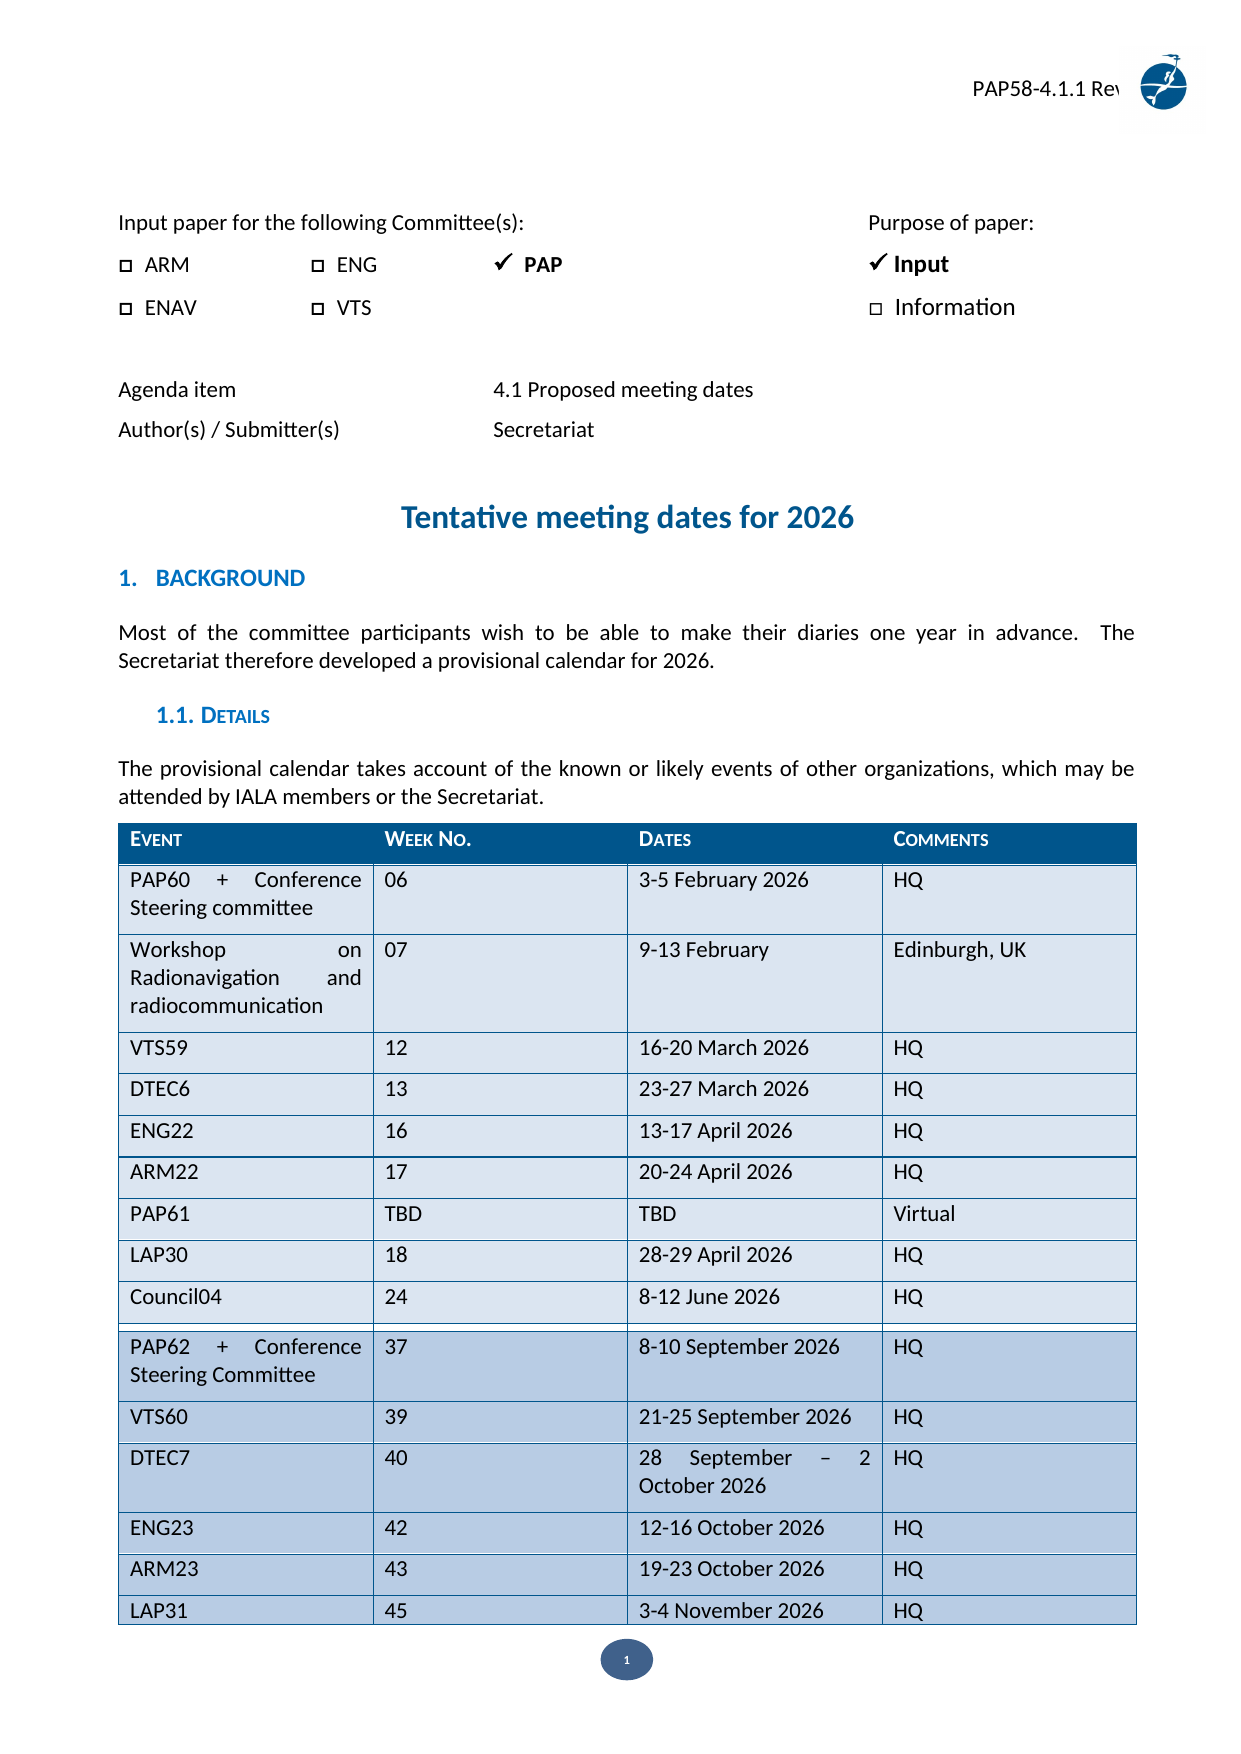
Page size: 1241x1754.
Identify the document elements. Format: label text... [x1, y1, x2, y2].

table_cell HQ [883, 1444, 1136, 1512]
table_cell 39 [374, 1402, 627, 1442]
table_cell 28-29 April 2026 [628, 1241, 882, 1281]
table_cell 13-17 April 2026 [628, 1116, 882, 1156]
table_cell ENG22 [119, 1116, 373, 1156]
table_cell TBD [628, 1199, 882, 1239]
table_cell 3-4 November 2026 [628, 1596, 882, 1624]
table_cell 16-20 March 2026 [628, 1033, 882, 1073]
table_cell Workshop on Radionavigation and radiocommunication [119, 935, 373, 1032]
text Agenda item 4.1 Proposed meeting dates [118, 375, 1137, 403]
table_cell LAP31 [119, 1596, 373, 1624]
table_cell HQ [883, 1513, 1136, 1553]
subtitle Background [118, 562, 1137, 593]
table_cell 20-24 April 2026 [628, 1158, 882, 1198]
text The provisional calendar takes account of the known or likely events of other organizations, which may be attended by IALA members or the Secretariat. [118, 754, 1137, 810]
table_cell 8-12 June 2026 [628, 1282, 882, 1323]
table_cell TBD [374, 1199, 627, 1239]
table_cell Virtual [883, 1199, 1136, 1239]
table_cell 9-13 February [628, 935, 882, 1032]
table_cell ARM23 [119, 1555, 373, 1595]
table_cell 42 [374, 1513, 627, 1553]
table_cell 23-27 March 2026 [628, 1074, 882, 1115]
table_cell 40 [374, 1444, 627, 1512]
text Most of the committee participants wish to be able to make their diaries one year in advance. The Secretariat therefore developed a provisional calendar for 2026. [118, 618, 1137, 674]
table_cell 12 [374, 1033, 627, 1073]
table_cell HQ [883, 1116, 1136, 1156]
table_cell 13 [374, 1074, 627, 1115]
table_cell 3-5 February 2026 [628, 866, 882, 934]
table_cell ENG23 [119, 1513, 373, 1553]
table_cell 45 [374, 1596, 627, 1624]
table_cell 37 [374, 1332, 627, 1401]
table_cell [119, 1324, 373, 1331]
table_cell PAP62 + Conference Steering Committee [119, 1332, 373, 1401]
table_cell HQ [883, 1596, 1136, 1624]
table_header Week No. [374, 824, 627, 864]
table_cell HQ [883, 866, 1136, 934]
table_cell ARM22 [119, 1158, 373, 1198]
picture [1118, 46, 1207, 134]
table_cell 17 [374, 1158, 627, 1198]
subtitle Details [156, 699, 1137, 729]
table_cell PAP61 [119, 1199, 373, 1239]
table_cell [883, 1324, 1136, 1331]
table_cell VTS60 [119, 1402, 373, 1442]
table_cell PAP60 + Conference Steering committee [119, 866, 373, 934]
table_cell 21-25 September 2026 [628, 1402, 882, 1442]
table_cell 07 [374, 935, 627, 1032]
text Input paper for the following Committee(s): Purpose of paper: [118, 208, 1137, 236]
text □ ARM □ ENG PAP Input [118, 248, 1137, 279]
table_header Event [119, 824, 373, 864]
table_cell [628, 1324, 882, 1331]
table_header Dates [628, 824, 882, 864]
table_cell HQ [883, 1158, 1136, 1198]
table_cell HQ [883, 1402, 1136, 1442]
table_cell Council04 [119, 1282, 373, 1323]
table_cell 16 [374, 1116, 627, 1156]
table_cell HQ [883, 1033, 1136, 1073]
text □ ENAV □ VTS □ Information [118, 291, 1137, 322]
table_cell VTS59 [119, 1033, 373, 1073]
table_cell 24 [374, 1282, 627, 1323]
table_cell 28 September – 2 October 2026 [628, 1444, 882, 1512]
table_cell HQ [883, 1241, 1136, 1281]
table_cell HQ [883, 1555, 1136, 1595]
table_cell 12-16 October 2026 [628, 1513, 882, 1553]
table_cell 06 [374, 866, 627, 934]
table_cell HQ [883, 1074, 1136, 1115]
table_cell Edinburgh, UK [883, 935, 1136, 1032]
table_cell DTEC6 [119, 1074, 373, 1115]
table_cell 8-10 September 2026 [628, 1332, 882, 1401]
table_cell 18 [374, 1241, 627, 1281]
table_cell DTEC7 [119, 1444, 373, 1512]
text Author(s) / Submitter(s) Secretariat [118, 416, 1137, 443]
title Tentative meeting dates for 2026 [118, 497, 1137, 537]
table_cell LAP30 [119, 1241, 373, 1281]
table_cell HQ [883, 1282, 1136, 1323]
table_cell [374, 1324, 627, 1331]
table_cell 43 [374, 1555, 627, 1595]
table_header Comments [883, 824, 1136, 864]
table_cell HQ [883, 1332, 1136, 1401]
table_cell 19-23 October 2026 [628, 1555, 882, 1595]
